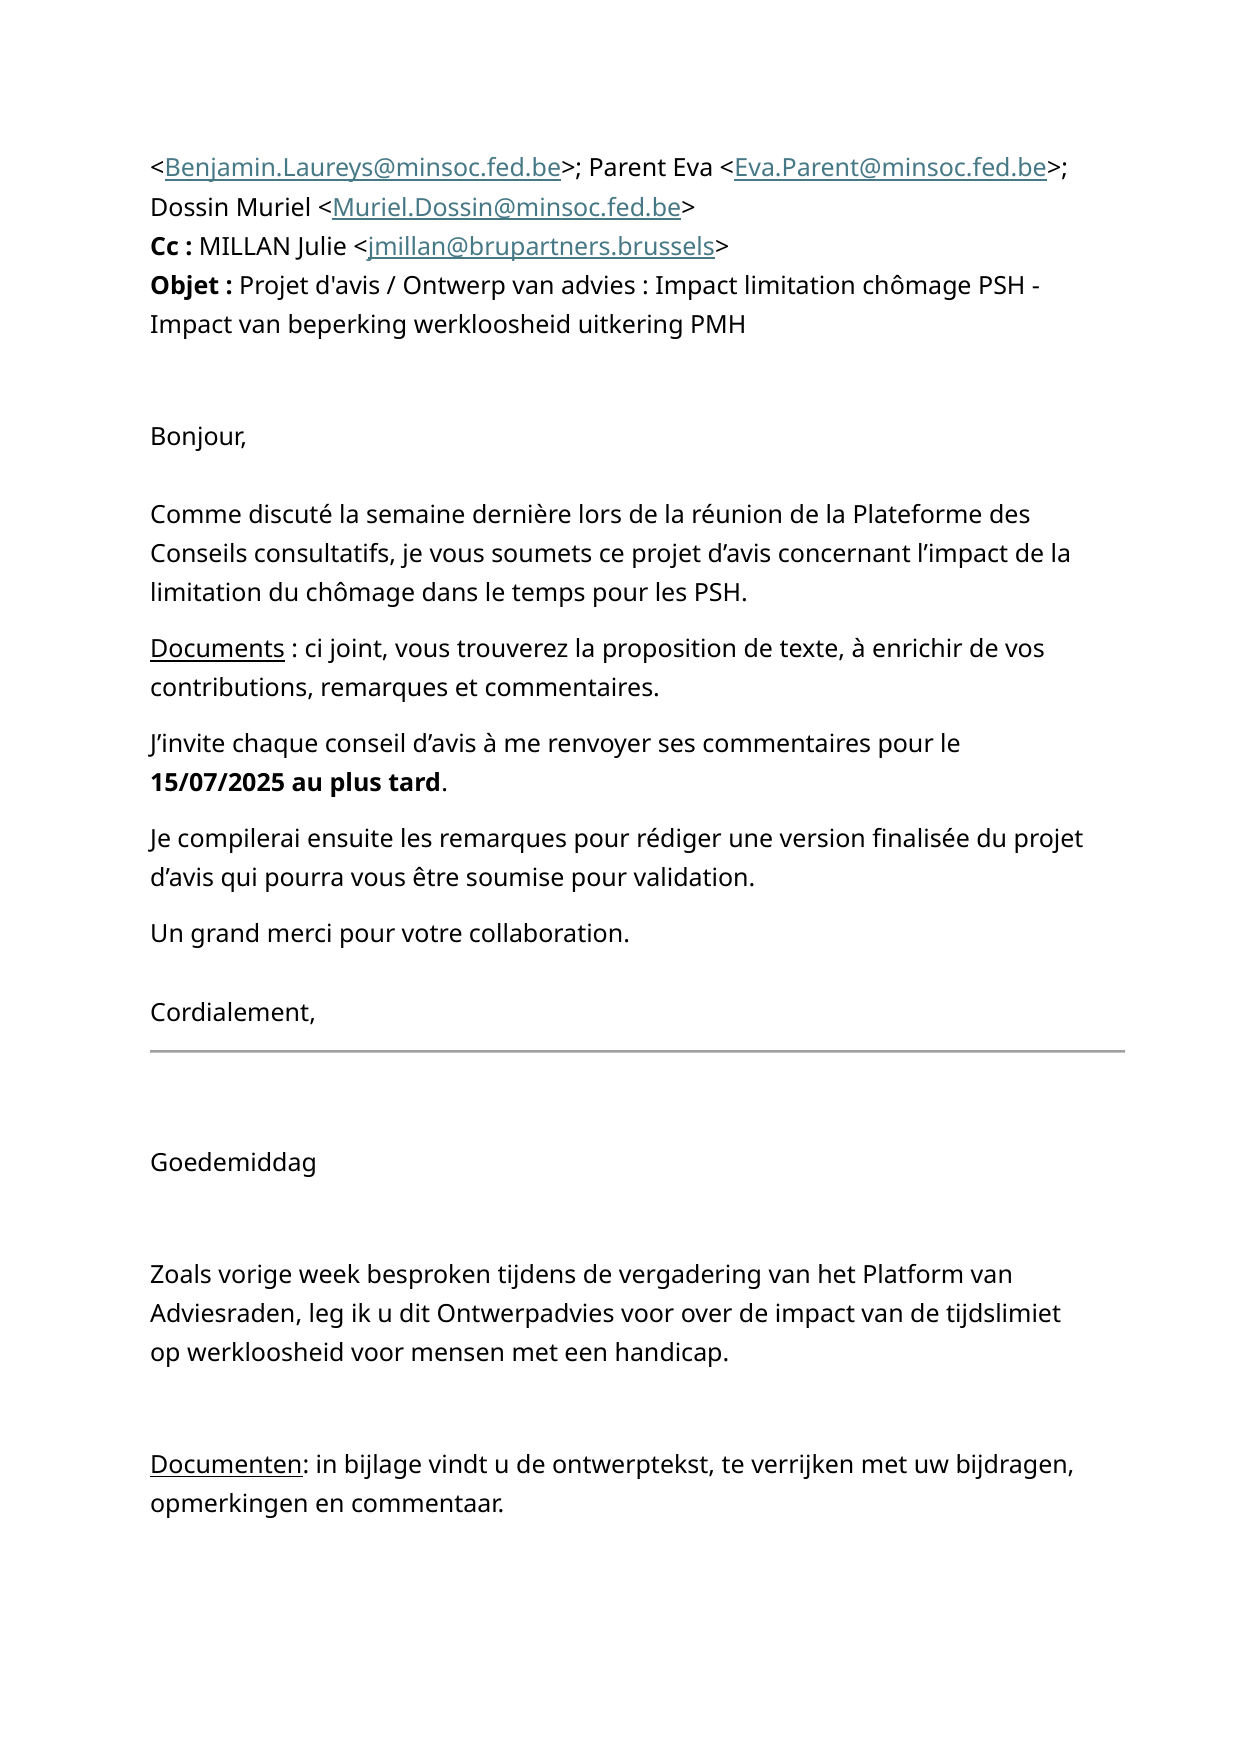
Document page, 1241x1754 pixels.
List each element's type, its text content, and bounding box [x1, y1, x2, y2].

text Goedemiddag [150, 1106, 1090, 1179]
text Bonjour, Comme discuté la semaine dernière lors de la réunion de la Plateforme des Conseils consultatifs, je vous soumets ce projet d’avis concernant l’impact de la limitation du chômage dans le temps pour les PSH. [150, 418, 1090, 609]
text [150, 150, 1090, 341]
text J’invite chaque conseil d’avis à me renvoyer ses commentaires pour le 15/07/2025 au plus tard. [150, 726, 1090, 799]
text Je compilerai ensuite les remarques pour rédiger une version finalisée du projet d’avis qui pourra vous être soumise pour validation. [150, 821, 1090, 894]
text Zoals vorige week besproken tijdens de vergadering van het Platform van Adviesraden, leg ik u dit Ontwerpadvies voor over de impact van de tijdslimiet op werkloosheid voor mensen met een handicap. [150, 1257, 1090, 1369]
text Documents : ci joint, vous trouverez la proposition de texte, à enrichir de vos contributions, remarques et commentaires. [150, 631, 1090, 704]
text Documenten: in bijlage vindt u de ontwerptekst, te verrijken met uw bijdragen, opmerkingen en commentaar. [150, 1447, 1090, 1520]
text Un grand merci pour votre collaboration. Cordialement, [150, 916, 1090, 1028]
